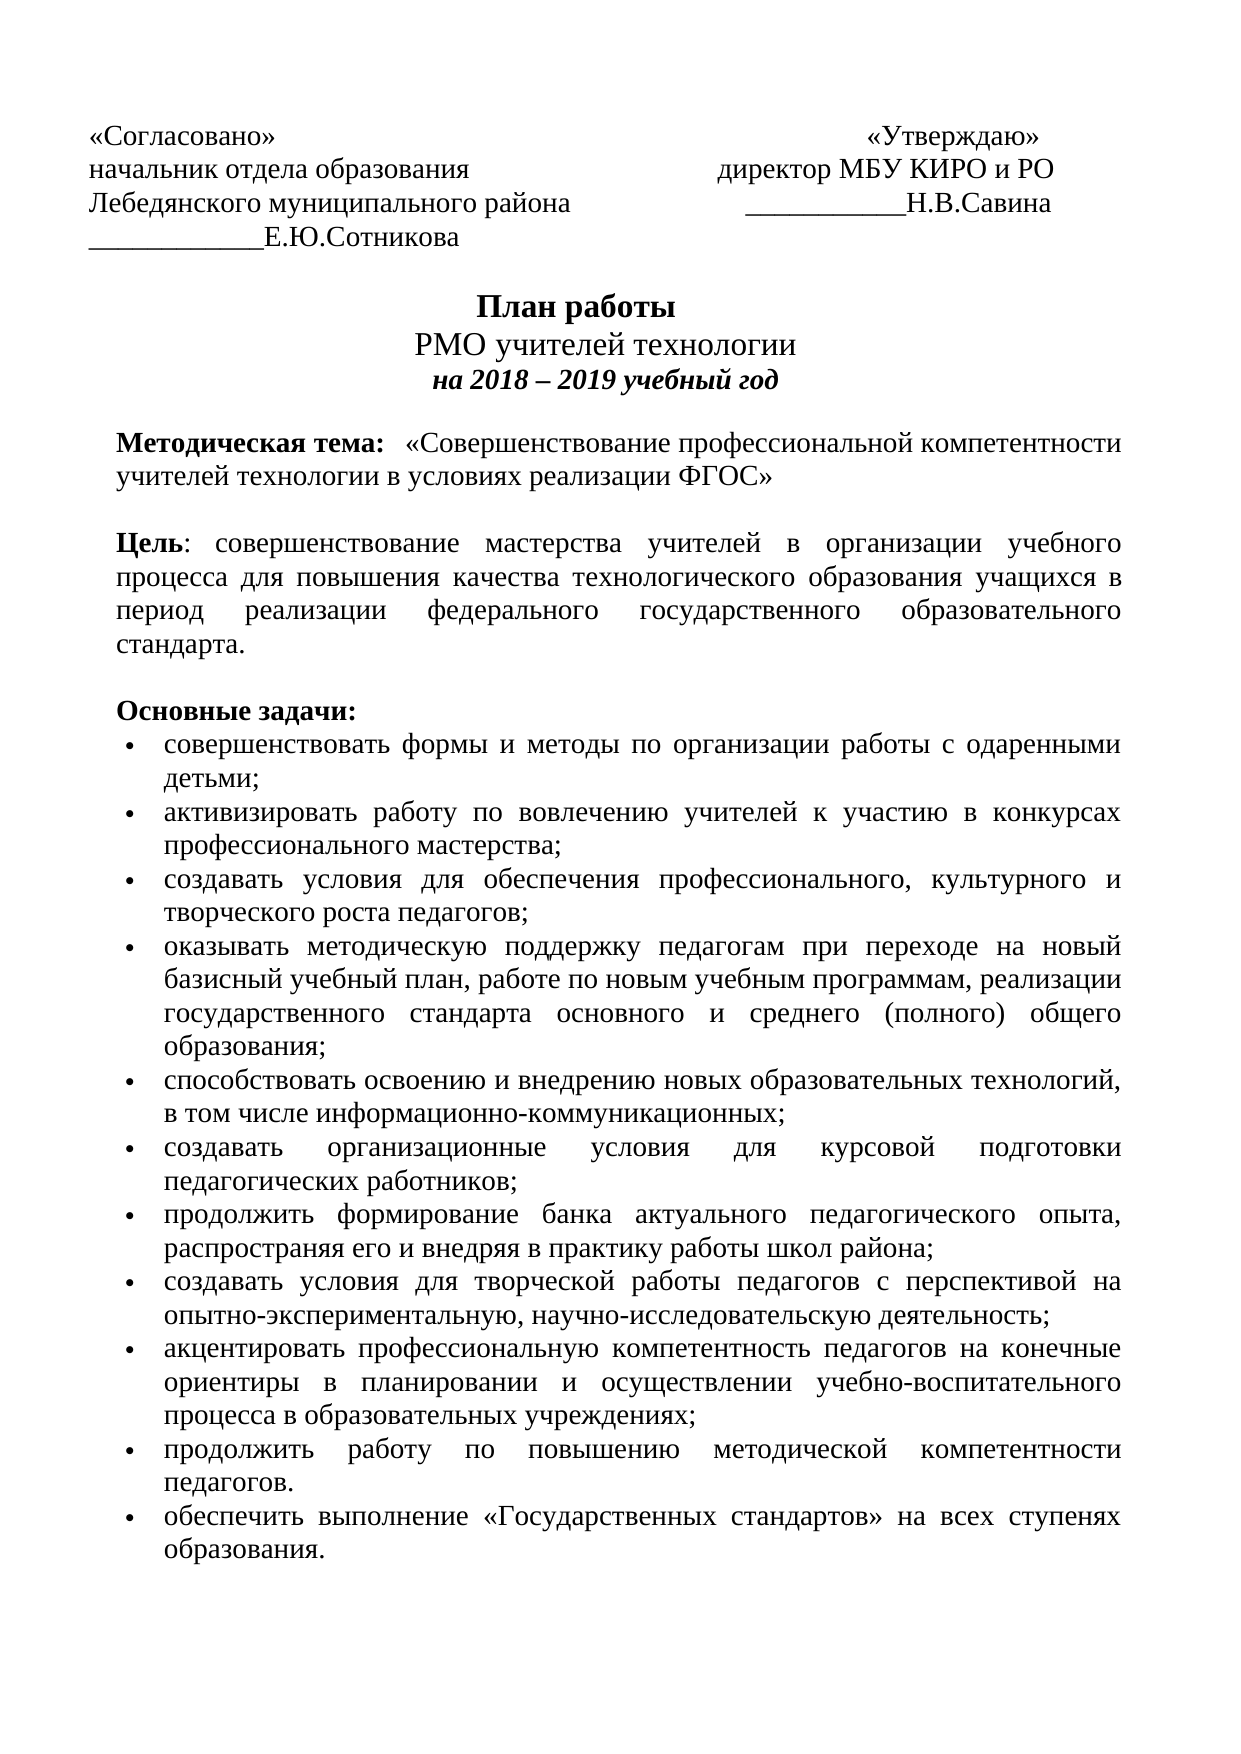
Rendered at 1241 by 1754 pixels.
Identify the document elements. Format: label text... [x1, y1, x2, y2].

text Цель: совершенствование мастерства учителей в организации учебного процесса для повышения качества технологического образования учащихся в период реализации федерального государственного образовательного стандарта. [116, 525, 1122, 659]
list акцентировать профессиональную компетентность педагогов на конечные ориентиры в планировании и осуществлении учебно-воспитательного процесса в образовательных учреждениях; [126, 1330, 1122, 1431]
list совершенствовать формы и методы по организации работы с одаренными детьми; [126, 727, 1122, 794]
text ____________Е.Ю.Сотникова [89, 219, 1122, 252]
text План работы [29, 286, 1122, 324]
text на 2018 – 2019 учебный год [89, 362, 1122, 396]
list продолжить работу по повышению методической компетентности педагогов. [126, 1431, 1122, 1498]
list активизировать работу по вовлечению учителей к участию в конкурсах профессионального мастерства; [126, 794, 1122, 861]
list создавать условия для творческой работы педагогов с перспективой на опытно-экспериментальную, научно-исследовательскую деятельность; [126, 1263, 1122, 1330]
text «Согласовано» «Утверждаю» [89, 118, 1122, 152]
list оказывать методическую поддержку педагогам при переходе на новый базисный учебный план, работе по новым учебным программам, реализации государственного стандарта основного и среднего (полного) общего образования; [126, 928, 1122, 1062]
text Лебедянского муниципального района ___________Н.В.Савина [89, 185, 1122, 219]
text начальник отдела образования директор МБУ КИРО и РО [89, 152, 1122, 185]
list обеспечить выполнение «Государственных стандартов» на всех ступенях образования. [126, 1498, 1122, 1565]
list продолжить формирование банка актуального педагогического опыта, распространяя его и внедряя в практику работы школ района; [126, 1196, 1122, 1263]
list создавать условия для обеспечения профессионального, культурного и творческого роста педагогов; [126, 861, 1122, 928]
text Основные задачи: [116, 693, 1122, 727]
text РМО учителей технологии [89, 324, 1122, 362]
list создавать организационные условия для курсовой подготовки педагогических работников; [126, 1129, 1122, 1196]
list способствовать освоению и внедрению новых образовательных технологий, в том числе информационно-коммуникационных; [126, 1062, 1122, 1129]
text Методическая тема: «Совершенствование профессиональной компетентности учителей технологии в условиях реализации ФГОС» [116, 425, 1122, 492]
